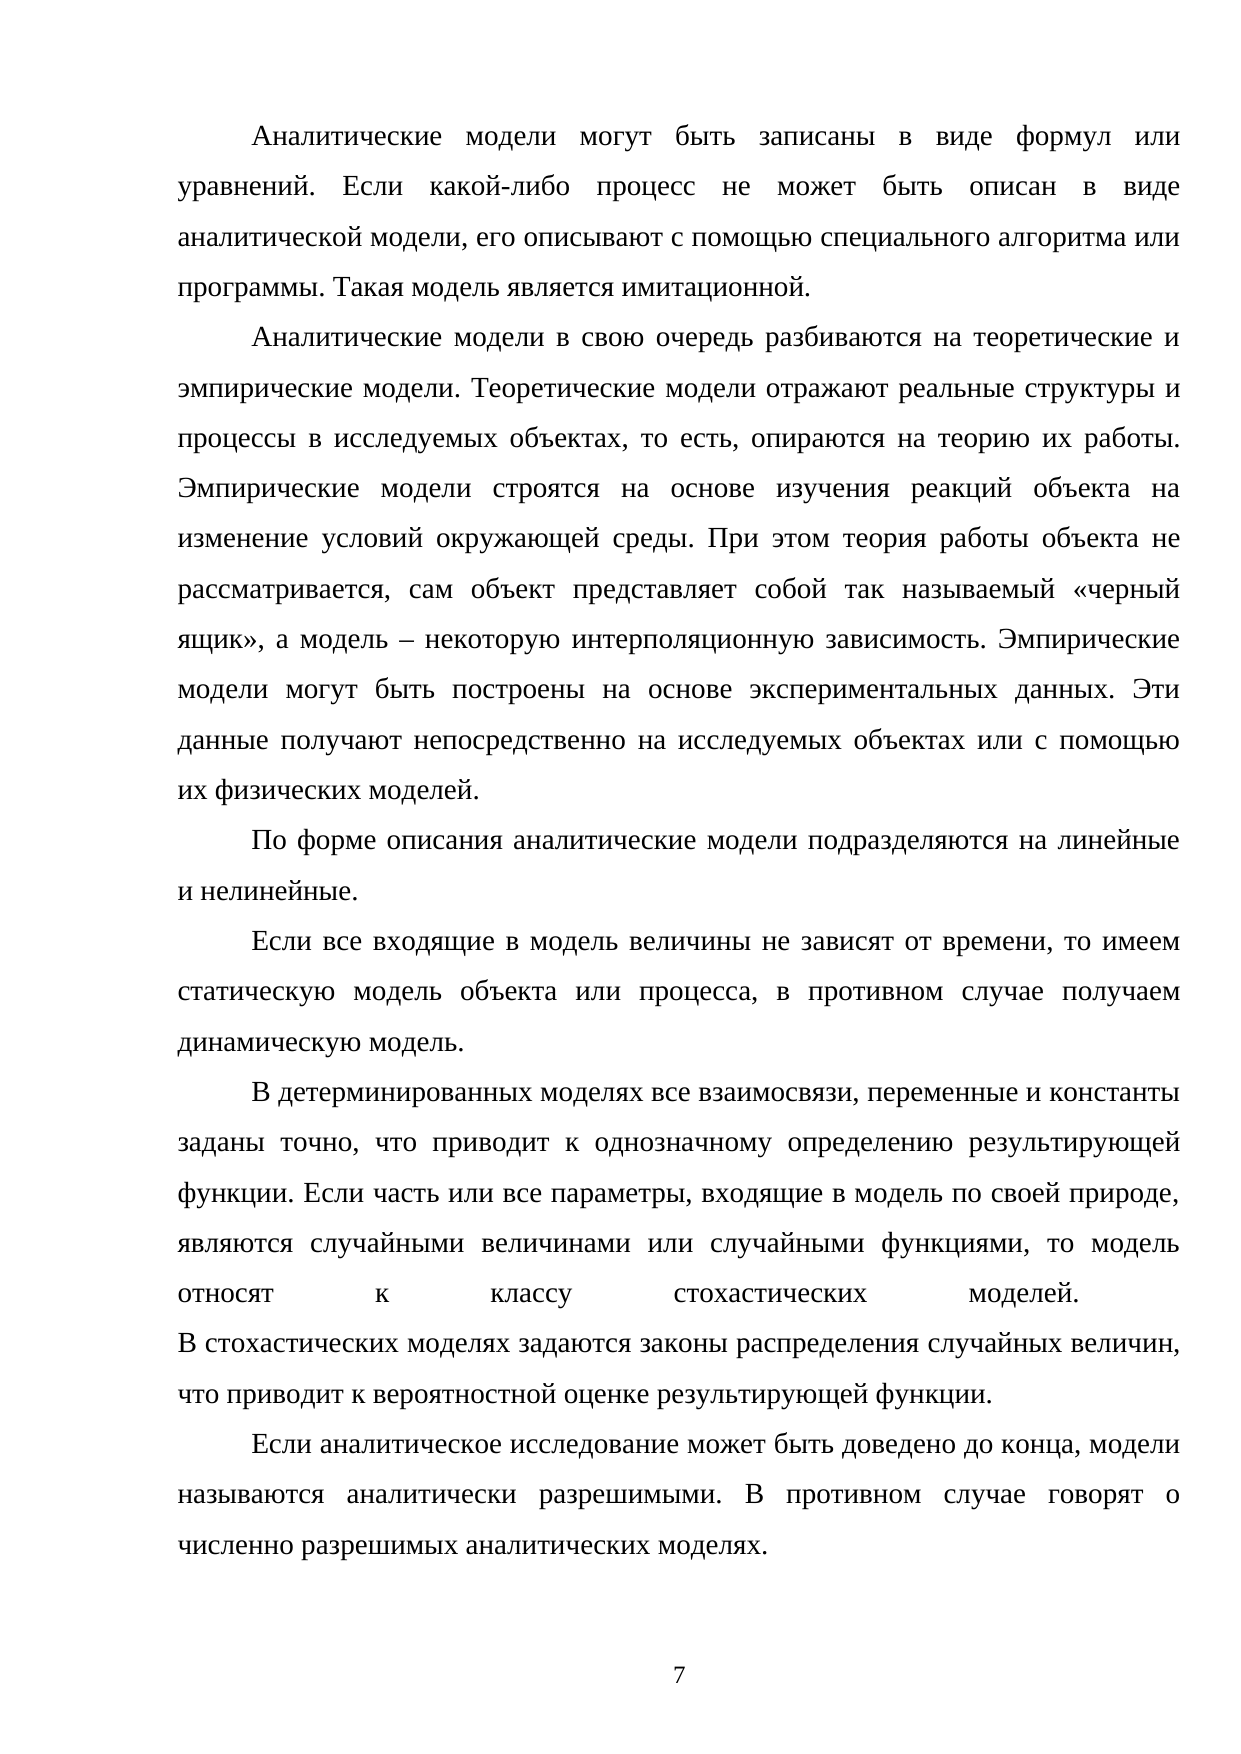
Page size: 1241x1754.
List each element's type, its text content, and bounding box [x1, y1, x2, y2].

text В детерминированных моделях все взаимосвязи, переменные и константы заданы точно, что приводит к однозначному определению результирующей функции. Если часть или все параметры, входящие в модель по своей природе, являются случайными величинами или случайными функциями, то модель относят к классу стохастических моделей. В стохастических моделях задаются законы распределения случайных величин, что приводит к вероятностной оценке результирующей функции. [177, 1074, 1181, 1409]
text Аналитические модели в свою очередь разбиваются на теоретические и эмпирические модели. Теоретические модели отражают реальные структуры и процессы в исследуемых объектах, то есть, опираются на теорию их работы. Эмпирические модели строятся на основе изучения реакций объекта на изменение условий окружающей среды. При этом теория работы объекта не рассматривается, сам объект представляет собой так называемый «черный ящик», а модель – некоторую интерполяционную зависимость. Эмпирические модели могут быть построены на основе экспериментальных данных. Эти данные получают непосредственно на исследуемых объектах или с помощью их физических моделей. [177, 319, 1181, 806]
text Если все входящие в модель величины не зависят от времени, то имеем статическую модель объекта или процесса, в противном случае получаем динамическую модель. [177, 923, 1181, 1057]
text Если аналитическое исследование может быть доведено до конца, модели называются аналитически разрешимыми. В противном случае говорят о численно разрешимых аналитических моделях. [177, 1426, 1181, 1560]
text Аналитические модели могут быть записаны в виде формул или уравнений. Если какой-либо процесс не может быть описан в виде аналитической модели, его описывают с помощью специального алгоритма или программы. Такая модель является имитационной. [177, 118, 1181, 303]
text По форме описания аналитические модели подразделяются на линейные и нелинейные. [177, 822, 1181, 906]
